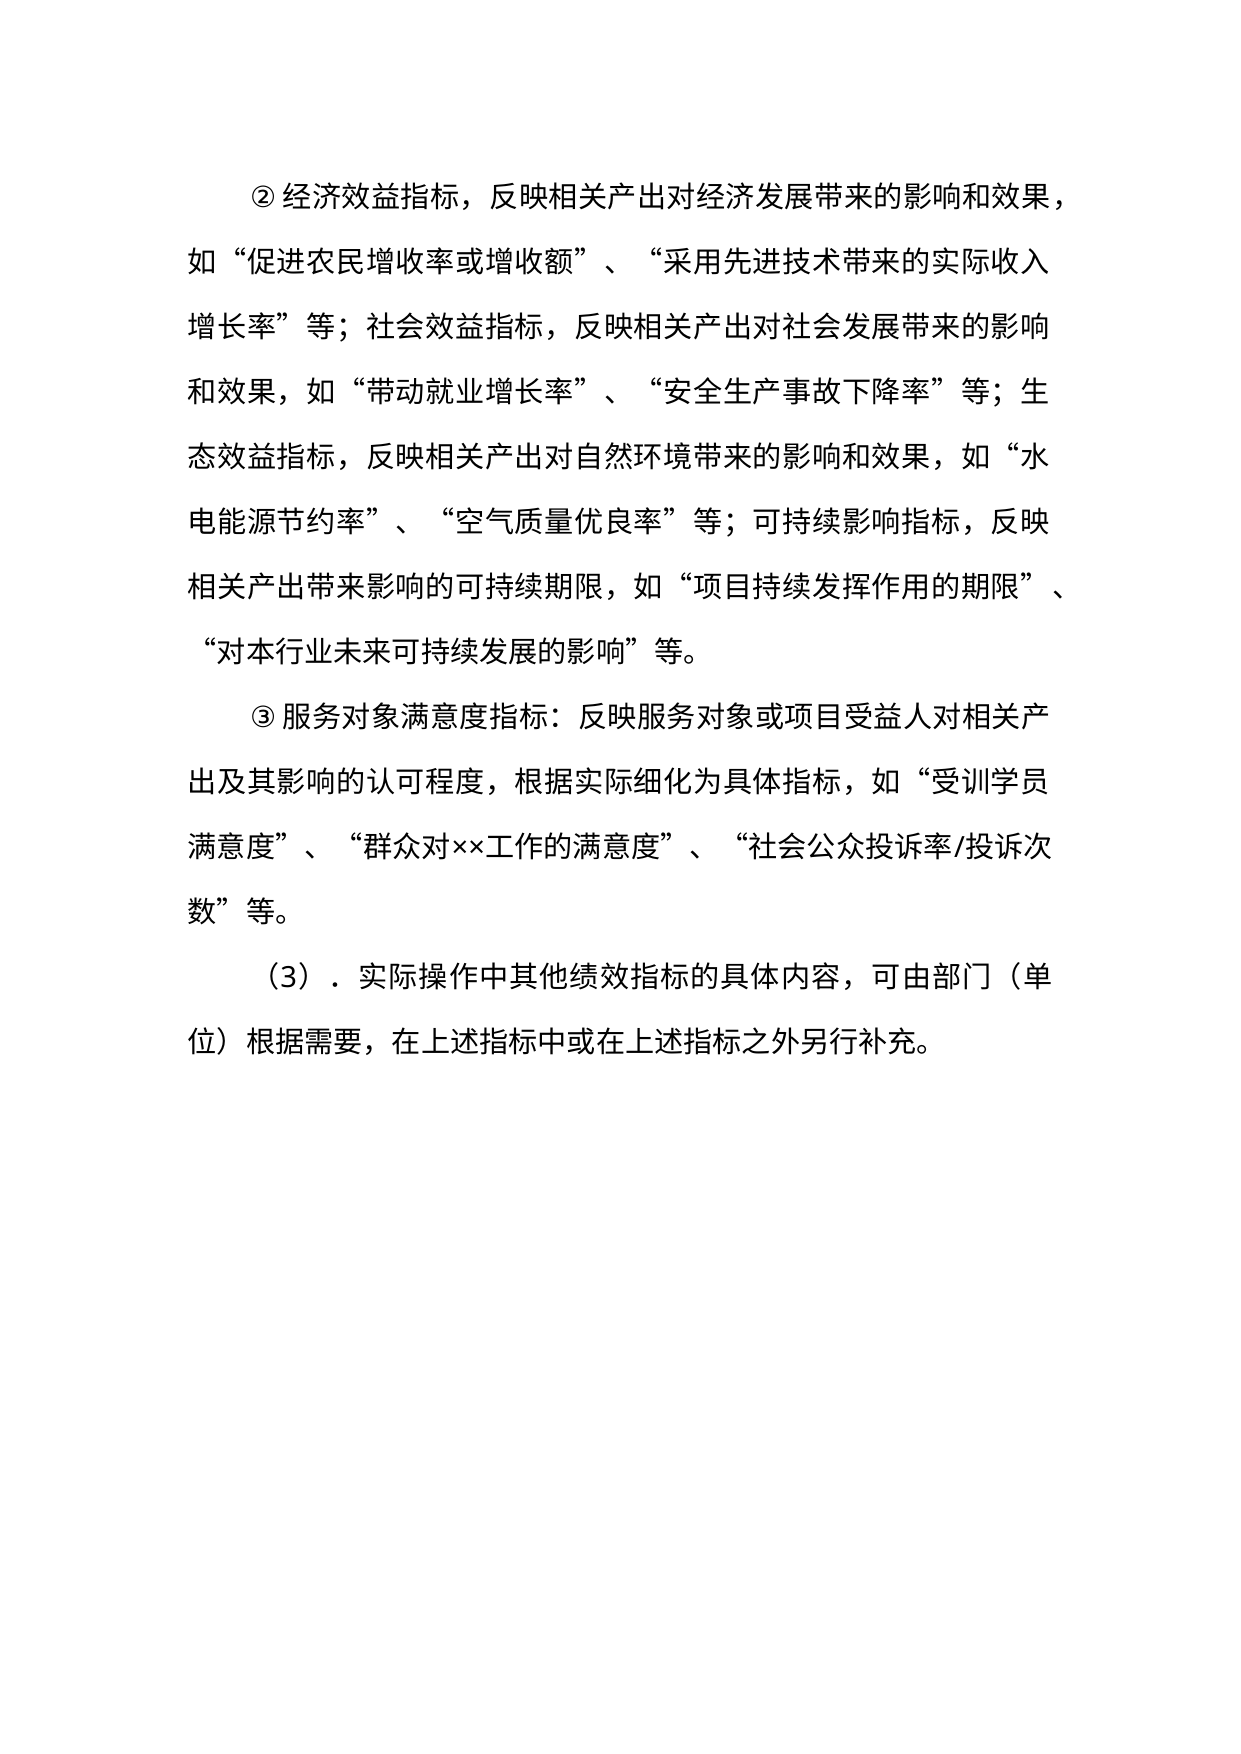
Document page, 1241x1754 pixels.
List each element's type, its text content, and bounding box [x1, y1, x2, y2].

text ②经济效益指标，反映相关产出对经济发展带来的影响和效果，如“促进农民增收率或增收额”、“采用先进技术带来的实际收入增长率”等；社会效益指标，反映相关产出对社会发展带来的影响和效果，如“带动就业增长率”、“安全生产事故下降率”等；生态效益指标，反映相关产出对自然环境带来的影响和效果，如“水电能源节约率”、“空气质量优良率”等；可持续影响指标，反映相关产出带来影响的可持续期限，如“项目持续发挥作用的期限”、“对本行业未来可持续发展的影响”等。 [187, 162, 1053, 682]
text （3）．实际操作中其他绩效指标的具体内容，可由部门（单位）根据需要，在上述指标中或在上述指标之外另行补充。 [187, 942, 1053, 1072]
text ③服务对象满意度指标：反映服务对象或项目受益人对相关产出及其影响的认可程度，根据实际细化为具体指标，如“受训学员满意度”、“群众对××工作的满意度”、“社会公众投诉率/投诉次数”等。 [187, 682, 1053, 942]
